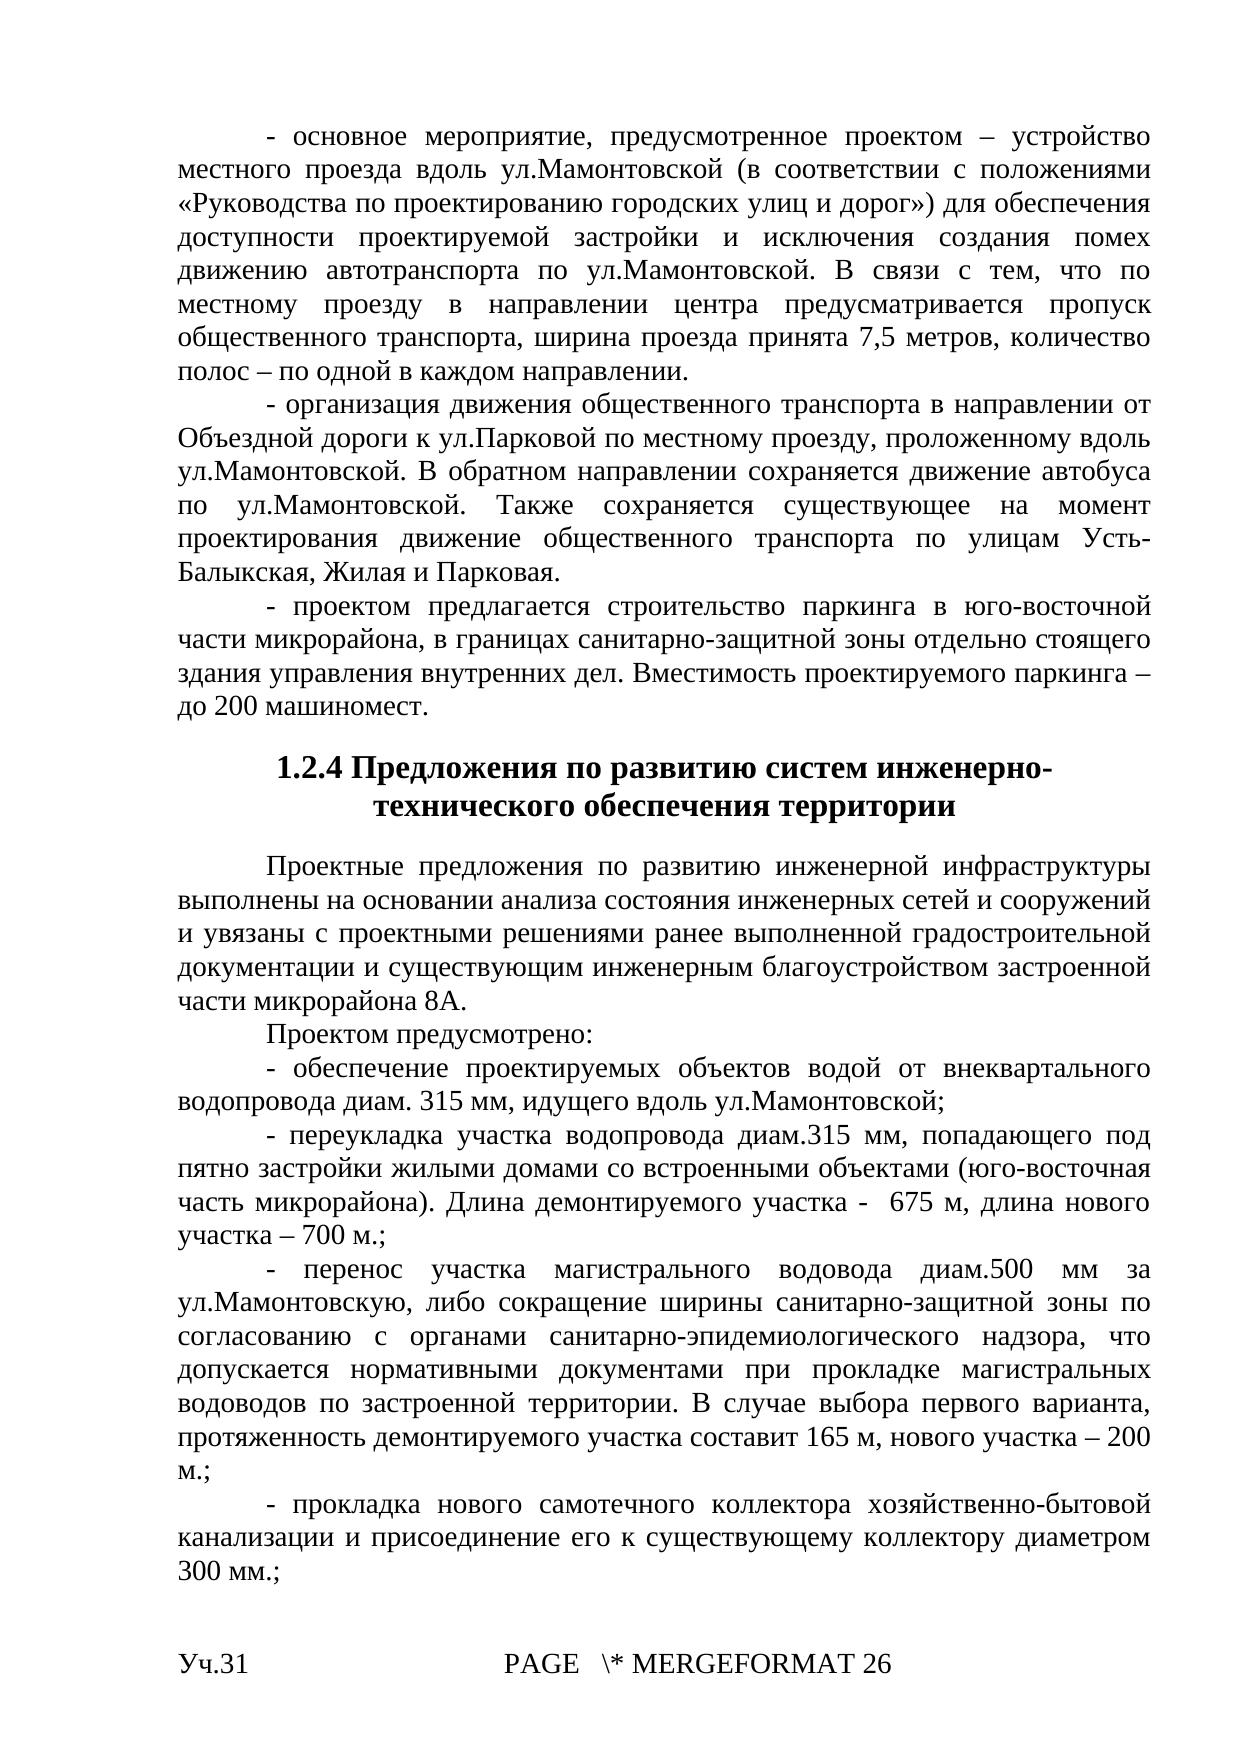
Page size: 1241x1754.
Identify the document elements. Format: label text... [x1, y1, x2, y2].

text - основное мероприятие, предусмотренное проектом – устройство местного проезда вдоль ул.Мамонтовской (в соответствии с положениями «Руководства по проектированию городских улиц и дорог») для обеспечения доступности проектируемой застройки и исключения создания помех движению автотранспорта по ул.Мамонтовской. В связи с тем, что по местному проезду в направлении центра предусматривается пропуск общественного транспорта, ширина проезда принята 7,5 метров, количество полос – по одной в каждом направлении. [177, 118, 1152, 386]
text Проектом предусмотрено: [177, 1016, 1152, 1050]
text - проектом предлагается строительство паркинга в юго-восточной части микрорайона, в границах санитарно-защитной зоны отдельно стоящего здания управления внутренних дел. Вместимость проектируемого паркинга – до 200 машиномест. [177, 588, 1152, 722]
text - перенос участка магистрального водовода диам.500 мм за ул.Мамонтовскую, либо сокращение ширины санитарно-защитной зоны по согласованию с органами санитарно-эпидемиологического надзора, что допускается нормативными документами при прокладке магистральных водоводов по застроенной территории. В случае выбора первого варианта, протяженность демонтируемого участка составит 165 м, нового участка – 200 м.; [177, 1251, 1152, 1486]
text - прокладка нового самотечного коллектора хозяйственно-бытовой канализации и присоединение его к существующему коллектору диаметром 300 мм.; [177, 1486, 1152, 1586]
text - переукладка участка водопровода диам.315 мм, попадающего под пятно застройки жилыми домами со встроенными объектами (юго-восточная часть микрорайона). Длина демонтируемого участка - 675 м, длина нового участка – 700 м.; [177, 1117, 1152, 1251]
text - организация движения общественного транспорта в направлении от Объездной дороги к ул.Парковой по местному проезду, проложенному вдоль ул.Мамонтовской. В обратном направлении сохраняется движение автобуса по ул.Мамонтовской. Также сохраняется существующее на момент проектирования движение общественного транспорта по улицам Усть-Балыкская, Жилая и Парковая. [177, 386, 1152, 588]
text Проектные предложения по развитию инженерной инфраструктуры выполнены на основании анализа состояния инженерных сетей и сооружений и увязаны с проектными решениями ранее выполненной градостроительной документации и существующим инженерным благоустройством застроенной части микрорайона 8А. [177, 848, 1152, 1016]
text - обеспечение проектируемых объектов водой от внеквартального водопровода диам. 315 мм, идущего вдоль ул.Мамонтовской; [177, 1050, 1152, 1117]
subtitle 1.2.4 Предложения по развитию систем инженерно-технического обеспечения территории [177, 747, 1152, 823]
